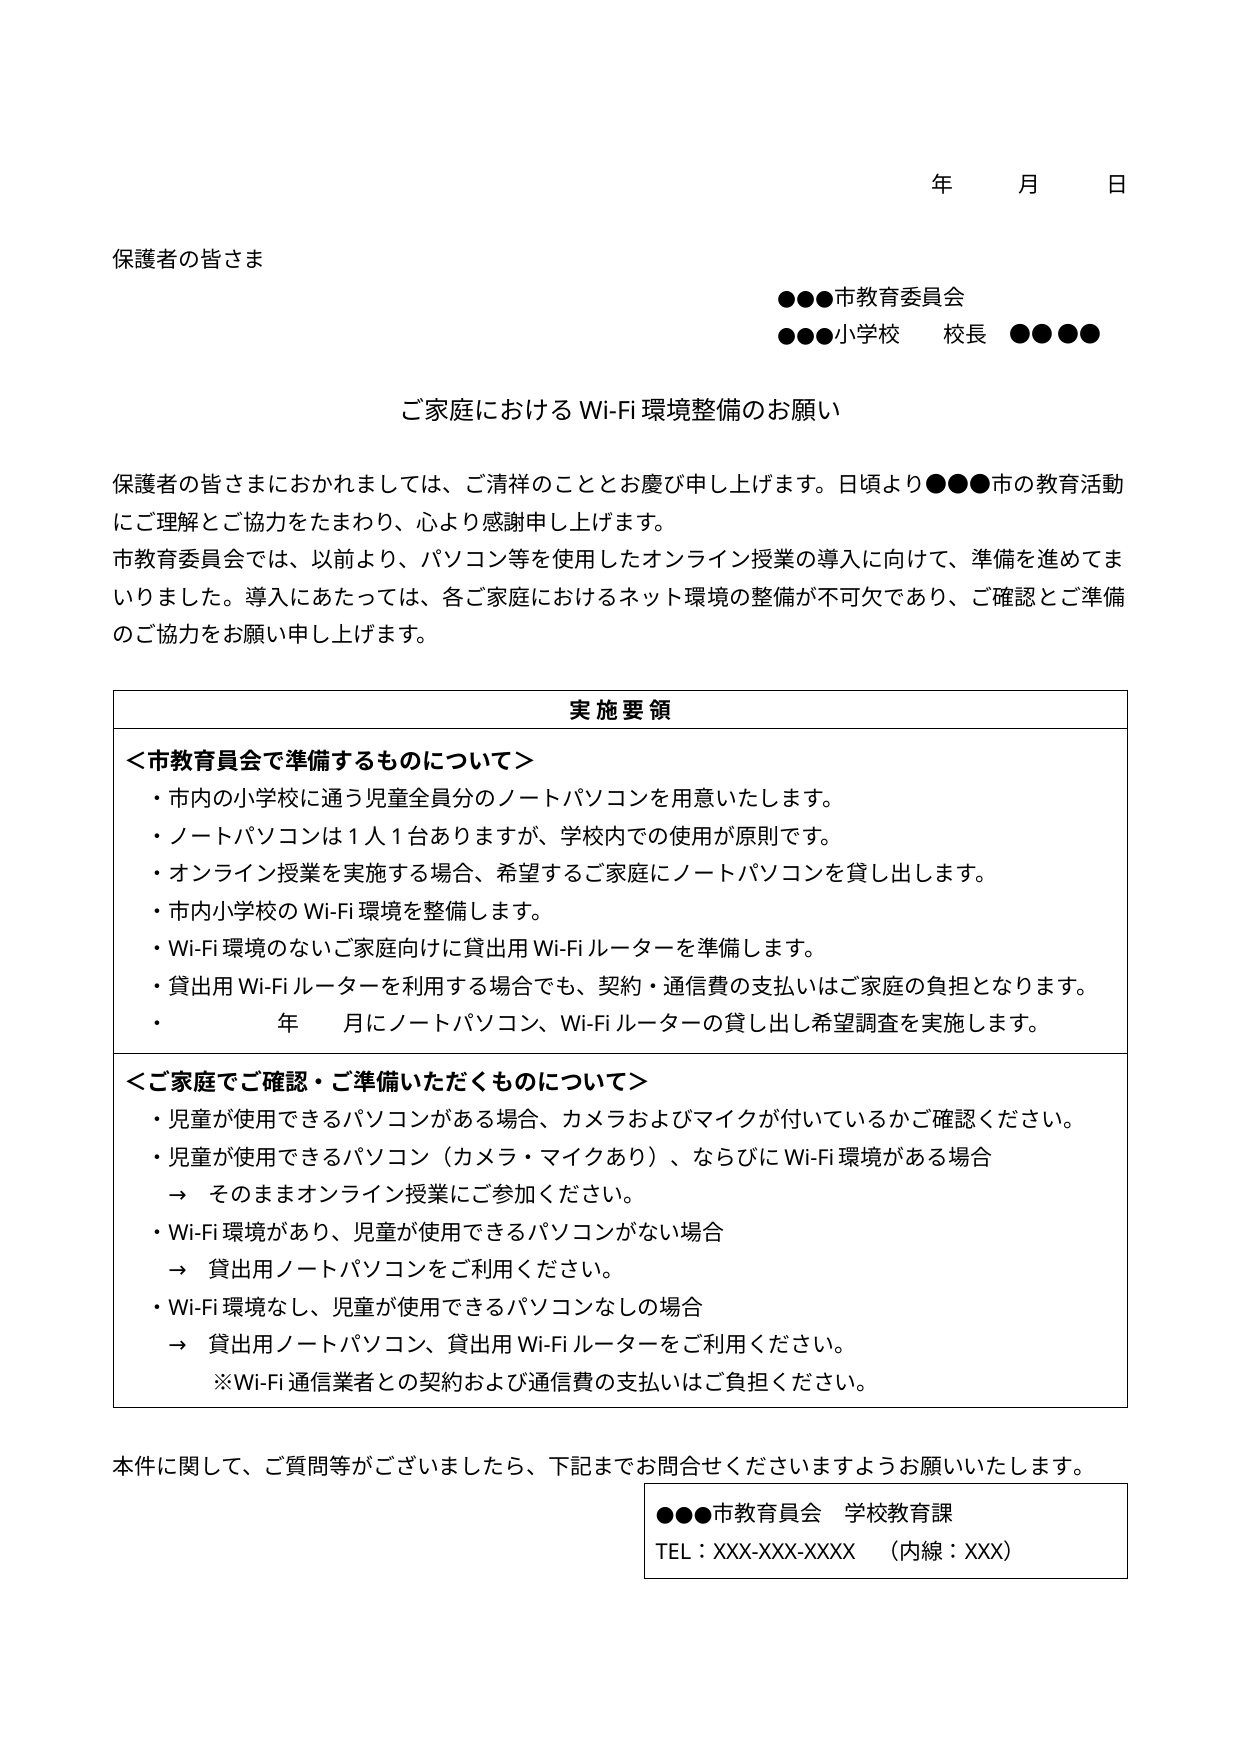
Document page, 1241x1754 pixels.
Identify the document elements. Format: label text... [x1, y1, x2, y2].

text 年 月 日 [112, 164, 1128, 202]
table_cell ＜ご家庭でご確認・ご準備いただくものについて＞ ・児童が使用できるパソコンがある場合、カメラおよびマイクが付いているかご確認ください。 ・児童が使用できるパソコン（カメラ・マイクあり）、ならびにWi-Fi環境がある場合 → そのままオンライン授業にご参加ください。 ・Wi-Fi環境があり、児童が使用できるパソコンがない場合 → 貸出用ノートパソコンをご利用ください。 ・Wi-Fi環境なし、児童が使用できるパソコンなしの場合 → 貸出用ノートパソコン、貸出用Wi-Fiルーターをご利用ください。 ※Wi-Fi通信業者との契約および通信費の支払いはご負担ください。 [114, 1054, 1127, 1407]
text 保護者の皆さま [112, 239, 1128, 277]
text 市教育委員会では、以前より、パソコン等を使用したオンライン授業の導入に向けて、準備を進めてまいりました。導入にあたっては、各ご家庭におけるネット環境の整備が不可欠であり、ご確認とご準備のご協力をお願い申し上げます。 [112, 539, 1128, 652]
text ご家庭におけるWi-Fi環境整備のお願い [112, 389, 1128, 427]
table_header ●●●市教育員会 学校教育課 TEL：XXX-XXX-XXXX （内線：XXX） [645, 1484, 1127, 1578]
text 保護者の皆さまにおかれましては、ご清祥のこととお慶び申し上げます。日頃より●●●市の教育活動にご理解とご協力をたまわり、心より感謝申し上げます。 [112, 464, 1128, 539]
text 本件に関して、ご質問等がございましたら、下記までお問合せくださいますようお願いいたします。 [112, 1446, 1084, 1483]
table_header 実 施 要 領 [114, 691, 1127, 728]
table_cell ＜市教育員会で準備するものについて＞ ・市内の小学校に通う児童全員分のノートパソコンを用意いたします。 ・ノートパソコンは1人1台ありますが、学校内での使用が原則です。 ・オンライン授業を実施する場合、希望するご家庭にノートパソコンを貸し出します。 ・市内小学校のWi-Fi環境を整備します。 ・Wi-Fi環境のないご家庭向けに貸出用Wi-Fiルーターを準備します。 ・貸出用Wi-Fiルーターを利用する場合でも、契約・通信費の支払いはご家庭の負担となります。 ・ 年 月にノートパソコン、Wi-Fiルーターの貸し出し希望調査を実施します。 [114, 729, 1127, 1053]
text ●●●市教育委員会 [112, 277, 1128, 314]
text ●●●小学校 校長 ●● ●● [112, 314, 1128, 352]
